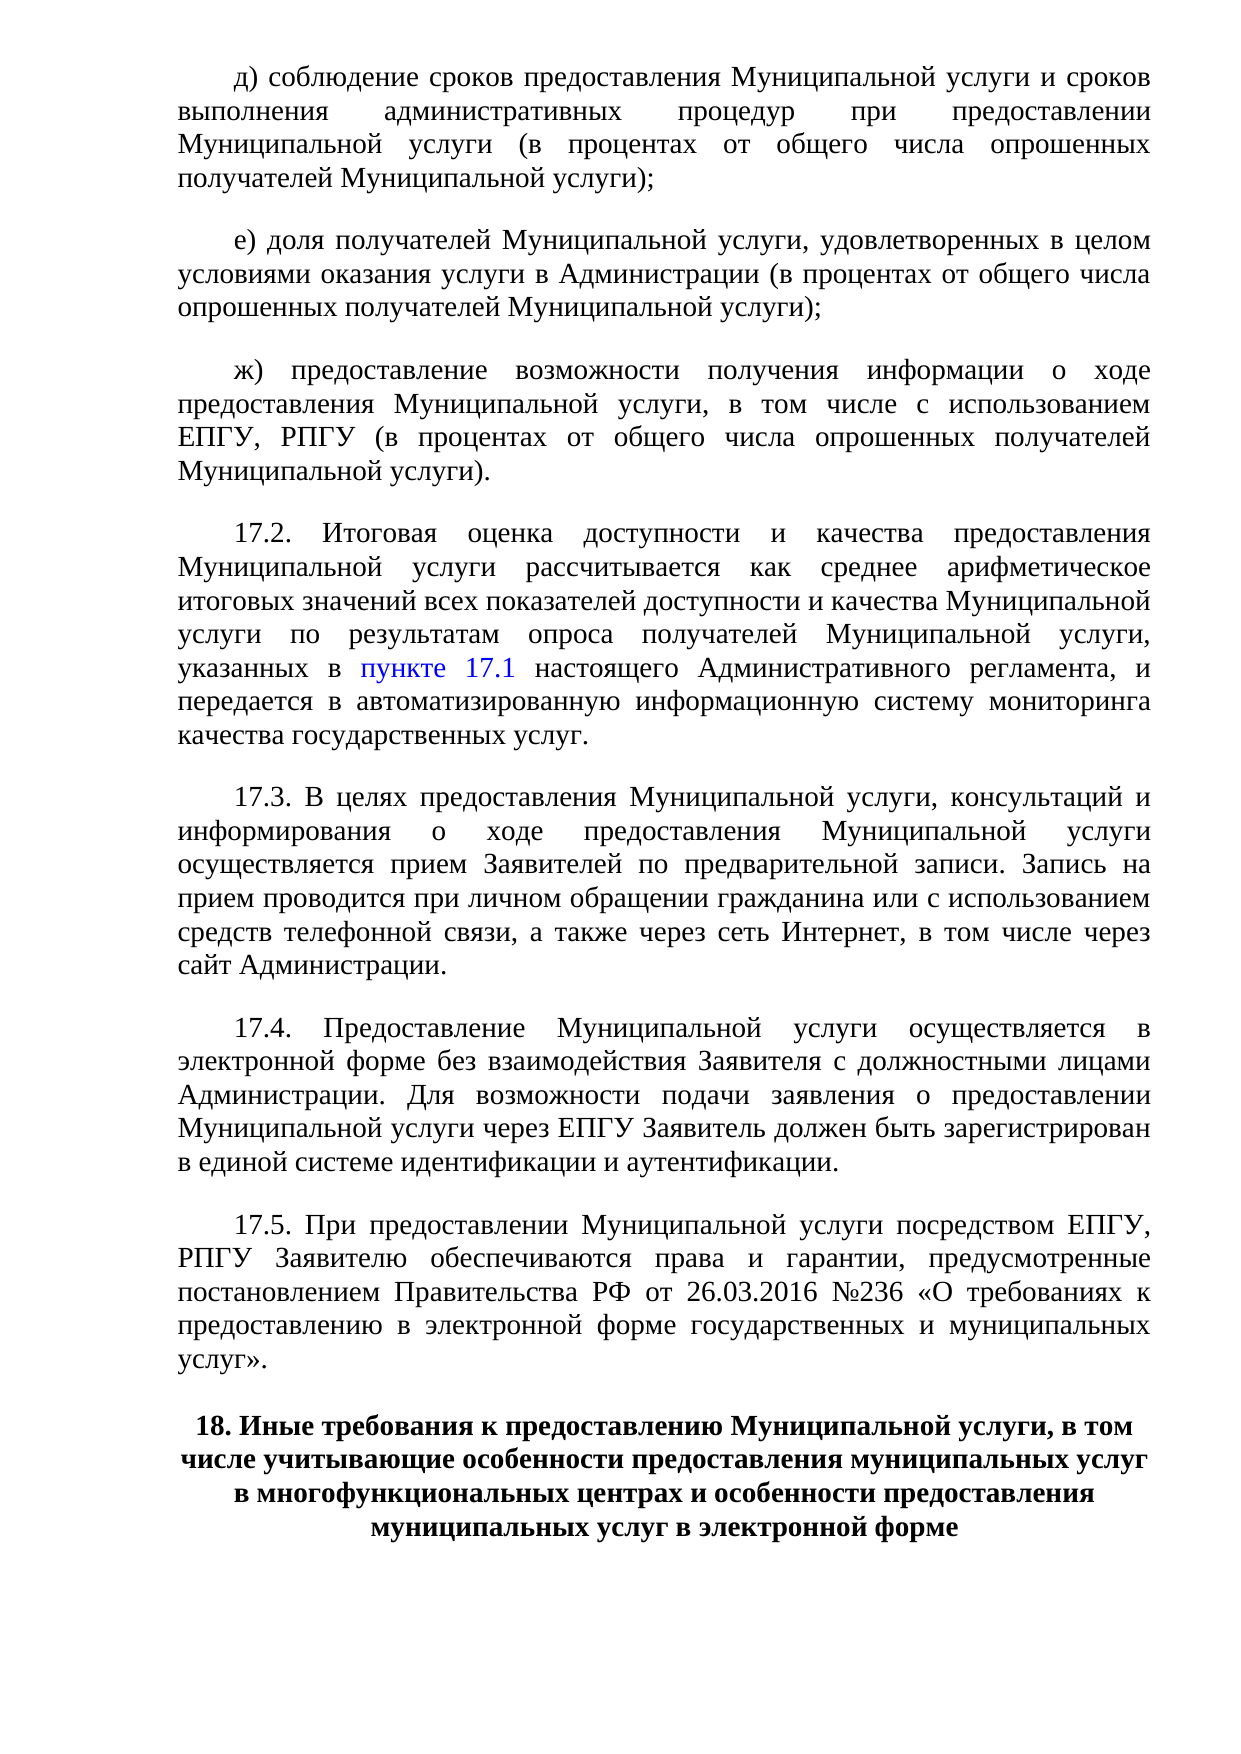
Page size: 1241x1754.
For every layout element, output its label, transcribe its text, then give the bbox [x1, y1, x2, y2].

text 17.2. Итоговая оценка доступности и качества предоставления Муниципальной услуги рассчитывается как среднее арифметическое итоговых значений всех показателей доступности и качества Муниципальной услуги по результатам опроса получателей Муниципальной услуги, указанных в пункте 17.1 настоящего Административного регламента, и передается в автоматизированную информационную систему мониторинга качества государственных услуг. [177, 516, 1152, 750]
text 17.5. При предоставлении Муниципальной услуги посредством ЕПГУ, РПГУ Заявителю обеспечиваются права и гарантии, предусмотренные постановлением Правительства РФ от 26.03.2016 №236 «О требованиях к предоставлению в электронной форме государственных и муниципальных услуг». [177, 1207, 1152, 1374]
text 18. Иные требования к предоставлению Муниципальной услуги, в том числе учитывающие особенности предоставления муниципальных услуг в многофункциональных центрах и особенности предоставления муниципальных услуг в электронной форме [177, 1408, 1152, 1542]
text е) доля получателей Муниципальной услуги, удовлетворенных в целом условиями оказания услуги в Администрации (в процентах от общего числа опрошенных получателей Муниципальной услуги); [177, 222, 1152, 323]
text д) соблюдение сроков предоставления Муниципальной услуги и сроков выполнения административных процедур при предоставлении Муниципальной услуги (в процентах от общего числа опрошенных получателей Муниципальной услуги); [177, 59, 1152, 193]
text 17.3. В целях предоставления Муниципальной услуги, консультаций и информирования о ходе предоставления Муниципальной услуги осуществляется прием Заявителей по предварительной записи. Запись на прием проводится при личном обращении гражданина или с использованием средств телефонной связи, а также через сеть Интернет, в том числе через сайт Администрации. [177, 779, 1152, 981]
text ж) предоставление возможности получения информации о ходе предоставления Муниципальной услуги, в том числе с использованием ЕПГУ, РПГУ (в процентах от общего числа опрошенных получателей Муниципальной услуги). [177, 352, 1152, 486]
text 17.4. Предоставление Муниципальной услуги осуществляется в электронной форме без взаимодействия Заявителя с должностными лицами Администрации. Для возможности подачи заявления о предоставлении Муниципальной услуги через ЕПГУ Заявитель должен быть зарегистрирован в единой системе идентификации и аутентификации. [177, 1010, 1152, 1178]
